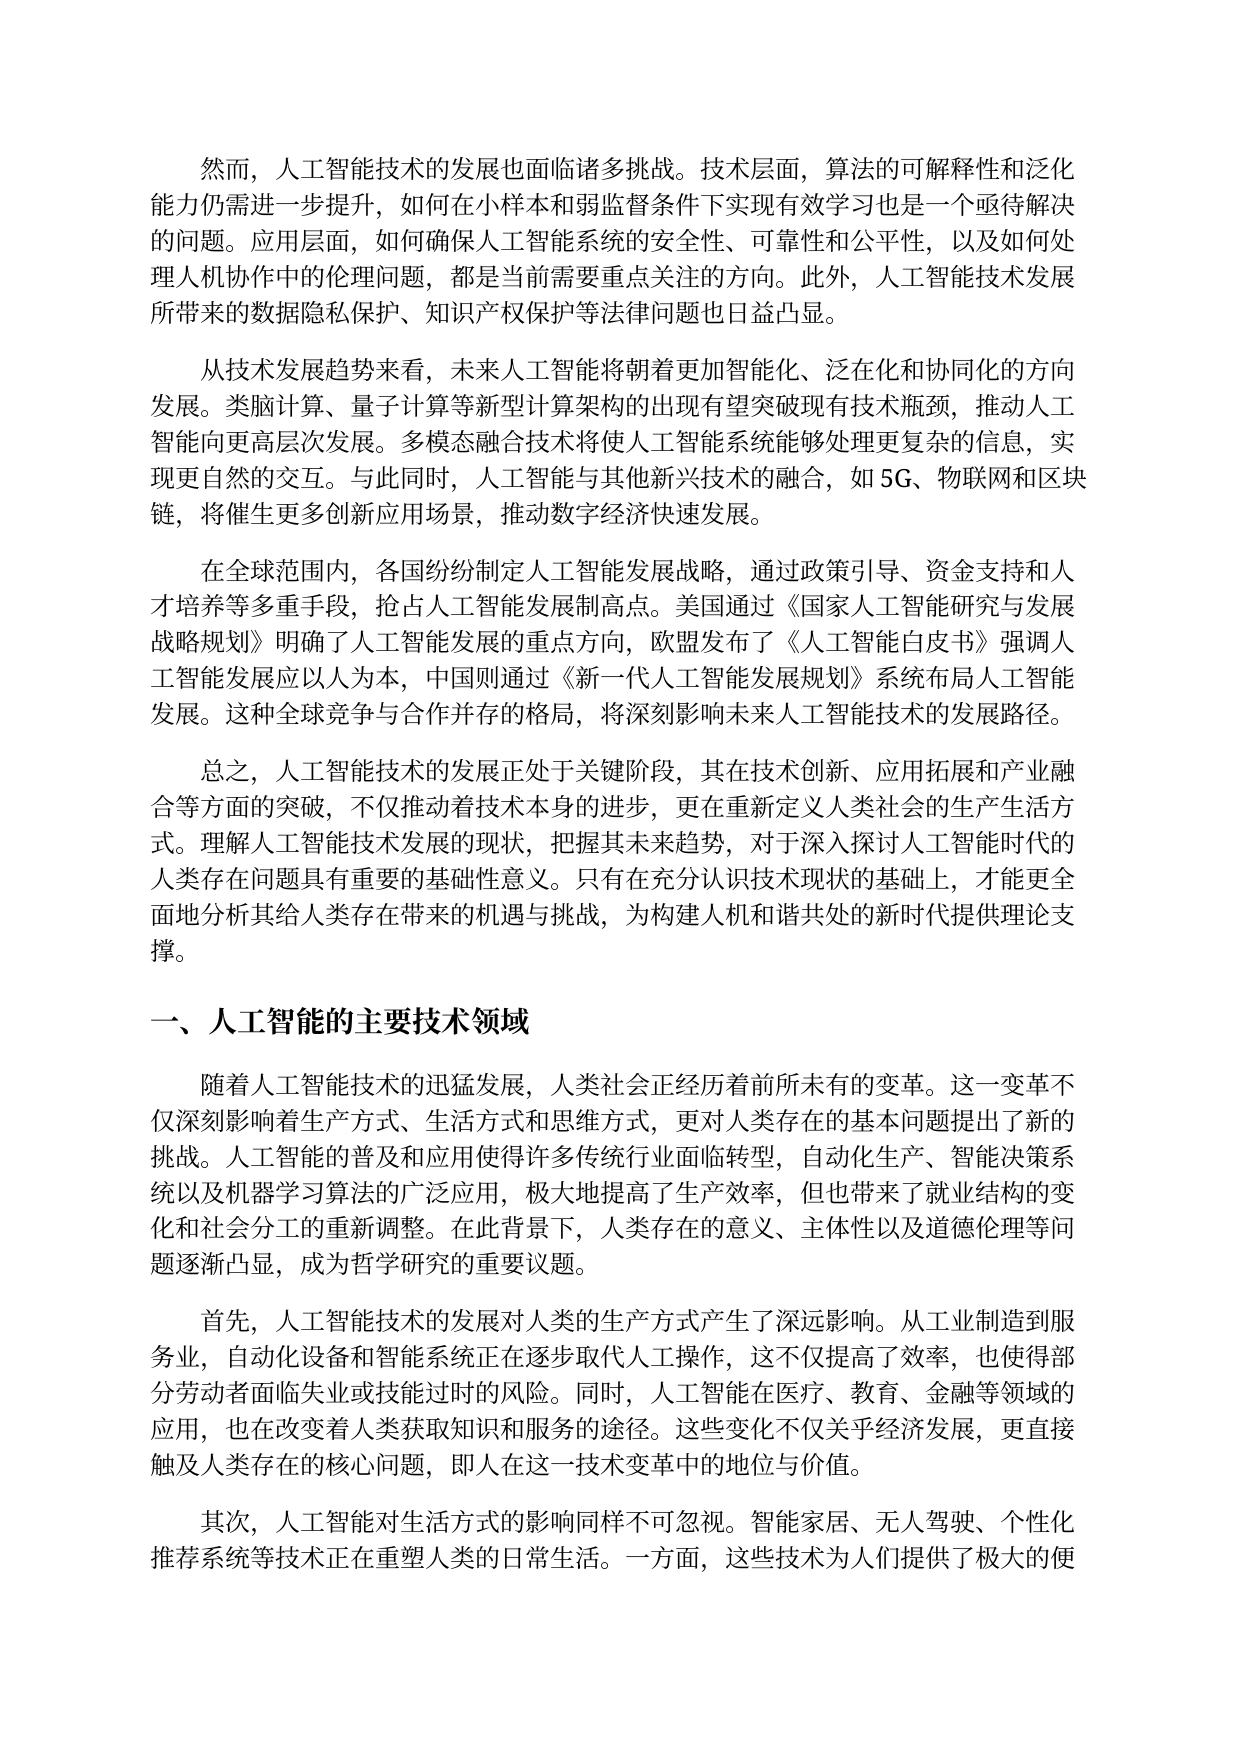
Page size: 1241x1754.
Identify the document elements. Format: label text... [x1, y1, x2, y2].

text 总之，人工智能技术的发展正处于关键阶段，其在技术创新、应用拓展和产业融合等方面的突破，不仅推动着技术本身的进步，更在重新定义人类社会的生产生活方式。理解人工智能技术发展的现状，把握其未来趋势，对于深入探讨人工智能时代的人类存在问题具有重要的基础性意义。只有在充分认识技术现状的基础上，才能更全面地分析其给人类存在带来的机遇与挑战，为构建人机和谐共处的新时代提供理论支撑。 [150, 752, 1090, 967]
subtitle 一、人工智能的主要技术领域 [150, 998, 1090, 1040]
text 从技术发展趋势来看，未来人工智能将朝着更加智能化、泛在化和协同化的方向发展。类脑计算、量子计算等新型计算架构的出现有望突破现有技术瓶颈，推动人工智能向更高层次发展。多模态融合技术将使人工智能系统能够处理更复杂的信息，实现更自然的交互。与此同时，人工智能与其他新兴技术的融合，如5G、物联网和区块链，将催生更多创新应用场景，推动数字经济快速发展。 [150, 351, 1090, 530]
text 在全球范围内，各国纷纷制定人工智能发展战略，通过政策引导、资金支持和人才培养等多重手段，抢占人工智能发展制高点。美国通过《国家人工智能研究与发展战略规划》明确了人工智能发展的重点方向，欧盟发布了《人工智能白皮书》强调人工智能发展应以人为本，中国则通过《新一代人工智能发展规划》系统布局人工智能发展。这种全球竞争与合作并存的格局，将深刻影响未来人工智能技术的发展路径。 [150, 551, 1090, 731]
text 然而，人工智能技术的发展也面临诸多挑战。技术层面，算法的可解释性和泛化能力仍需进一步提升，如何在小样本和弱监督条件下实现有效学习也是一个亟待解决的问题。应用层面，如何确保人工智能系统的安全性、可靠性和公平性，以及如何处理人机协作中的伦理问题，都是当前需要重点关注的方向。此外，人工智能技术发展所带来的数据隐私保护、知识产权保护等法律问题也日益凸显。 [150, 150, 1090, 330]
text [150, 1502, 1090, 1574]
text 首先，人工智能技术的发展对人类的生产方式产生了深远影响。从工业制造到服务业，自动化设备和智能系统正在逐步取代人工操作，这不仅提高了效率，也使得部分劳动者面临失业或技能过时的风险。同时，人工智能在医疗、教育、金融等领域的应用，也在改变着人类获取知识和服务的途径。这些变化不仅关乎经济发展，更直接触及人类存在的核心问题，即人在这一技术变革中的地位与价值。 [150, 1302, 1090, 1482]
text 随着人工智能技术的迅猛发展，人类社会正经历着前所未有的变革。这一变革不仅深刻影响着生产方式、生活方式和思维方式，更对人类存在的基本问题提出了新的挑战。人工智能的普及和应用使得许多传统行业面临转型，自动化生产、智能决策系统以及机器学习算法的广泛应用，极大地提高了生产效率，但也带来了就业结构的变化和社会分工的重新调整。在此背景下，人类存在的意义、主体性以及道德伦理等问题逐渐凸显，成为哲学研究的重要议题。 [150, 1065, 1090, 1281]
